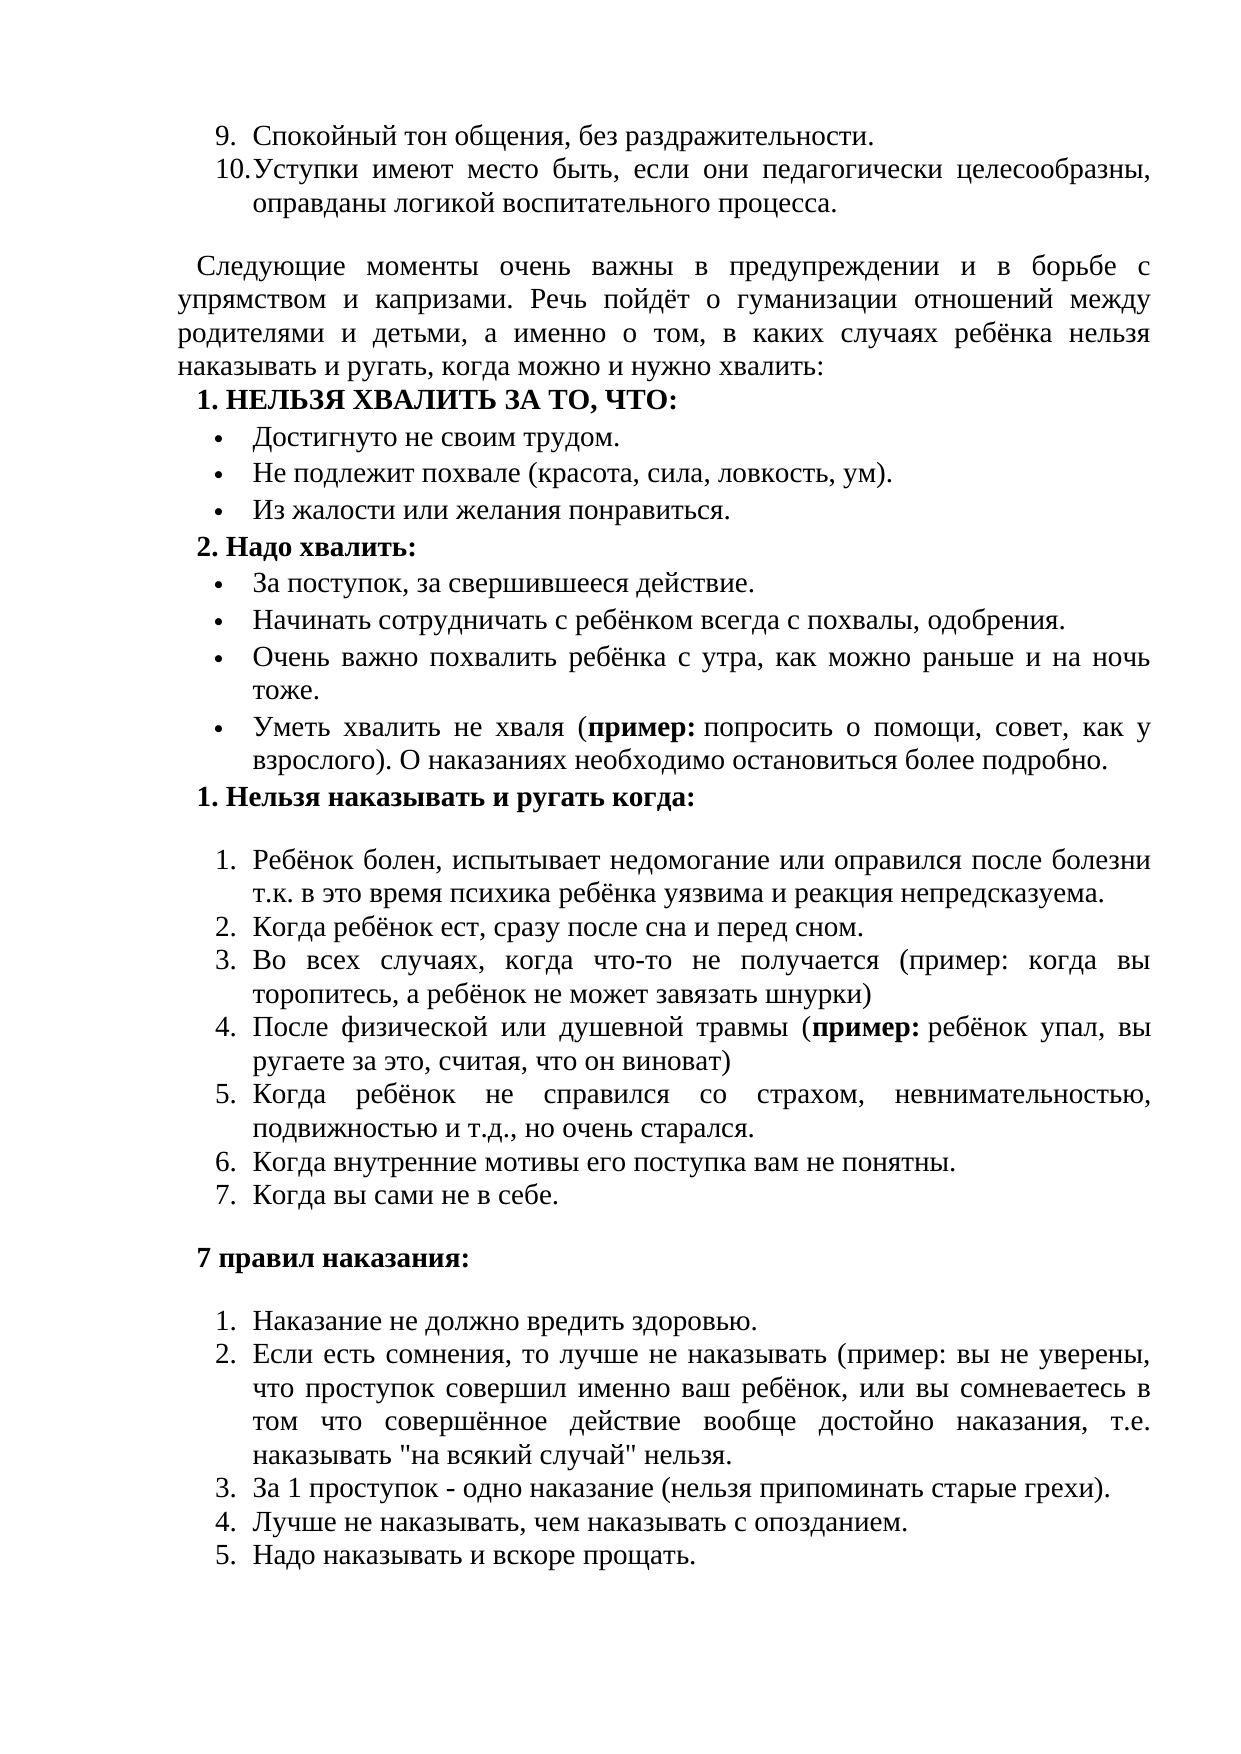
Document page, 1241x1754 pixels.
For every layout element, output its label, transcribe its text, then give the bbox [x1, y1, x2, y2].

list Если есть сомнения, то лучше не наказывать (пример: вы не уверены, что проступок совершил именно ваш ребёнок, или вы сомневаетесь в том что совершённое действие вообще достойно наказания, т.е. наказывать "на всякий случай" нельзя. [215, 1336, 1152, 1470]
list Надо наказывать и вскоре прощать. [215, 1537, 1152, 1571]
list Не подлежит похвале (красота, сила, ловкость, ум). [215, 455, 1152, 489]
text 7 правил наказания: [177, 1240, 1152, 1273]
list Из жалости или желания понравиться. [215, 492, 1152, 526]
list Лучше не наказывать, чем наказывать с опозданием. [215, 1504, 1152, 1537]
list Ребёнок болен, испытывает недомогание или оправился после болезни т.к. в это время психика ребёнка уязвима и реакция непредсказуема. [215, 842, 1152, 909]
text Следующие моменты очень важны в предупреждении и в борьбе с упрямством и капризами. Речь пойдёт о гуманизации отношений между родителями и детьми, а именно о том, в каких случаях ребёнка нельзя наказывать и ругать, когда можно и нужно хвалить: [177, 248, 1152, 382]
text 2. Надо хвалить: [177, 529, 1152, 562]
list Спокойный тон общения, без раздражительности. [215, 118, 1152, 152]
list Когда ребёнок не справился со страхом, невнимательностью, подвижностью и т.д., но очень старался. [215, 1077, 1152, 1144]
list Когда внутренние мотивы его поступка вам не понятны. [215, 1144, 1152, 1177]
list Во всех случаях, когда что-то не получается (пример: когда вы торопитесь, а ребёнок не может завязать шнурки) [215, 942, 1152, 1009]
text 1. НЕЛЬЗЯ ХВАЛИТЬ ЗА ТО, ЧТО: [177, 382, 1152, 416]
list Очень важно похвалить ребёнка с утра, как можно раньше и на ночь тоже. [215, 639, 1152, 706]
list Достигнуто не своим трудом. [215, 419, 1152, 452]
list Уметь хвалить не хваля (пример: попросить о помощи, совет, как у взрослого). О наказаниях необходимо остановиться более подробно. [215, 709, 1152, 776]
list За 1 проступок - одно наказание (нельзя припоминать старые грехи). [215, 1470, 1152, 1504]
list Когда вы сами не в себе. [215, 1177, 1152, 1211]
list Начинать сотрудничать с ребёнком всегда с похвалы, одобрения. [215, 602, 1152, 636]
list Уступки имеют место быть, если они педагогически целесообразны, оправданы логикой воспитательного процесса. [215, 152, 1152, 219]
list После физической или душевной травмы (пример: ребёнок упал, вы ругаете за это, считая, что он виноват) [215, 1009, 1152, 1077]
list Когда ребёнок ест, сразу после сна и перед сном. [215, 909, 1152, 942]
list За поступок, за свершившееся действие. [215, 565, 1152, 599]
text 1. Нельзя наказывать и ругать когда: [177, 779, 1152, 813]
list Наказание не должно вредить здоровью. [215, 1303, 1152, 1336]
